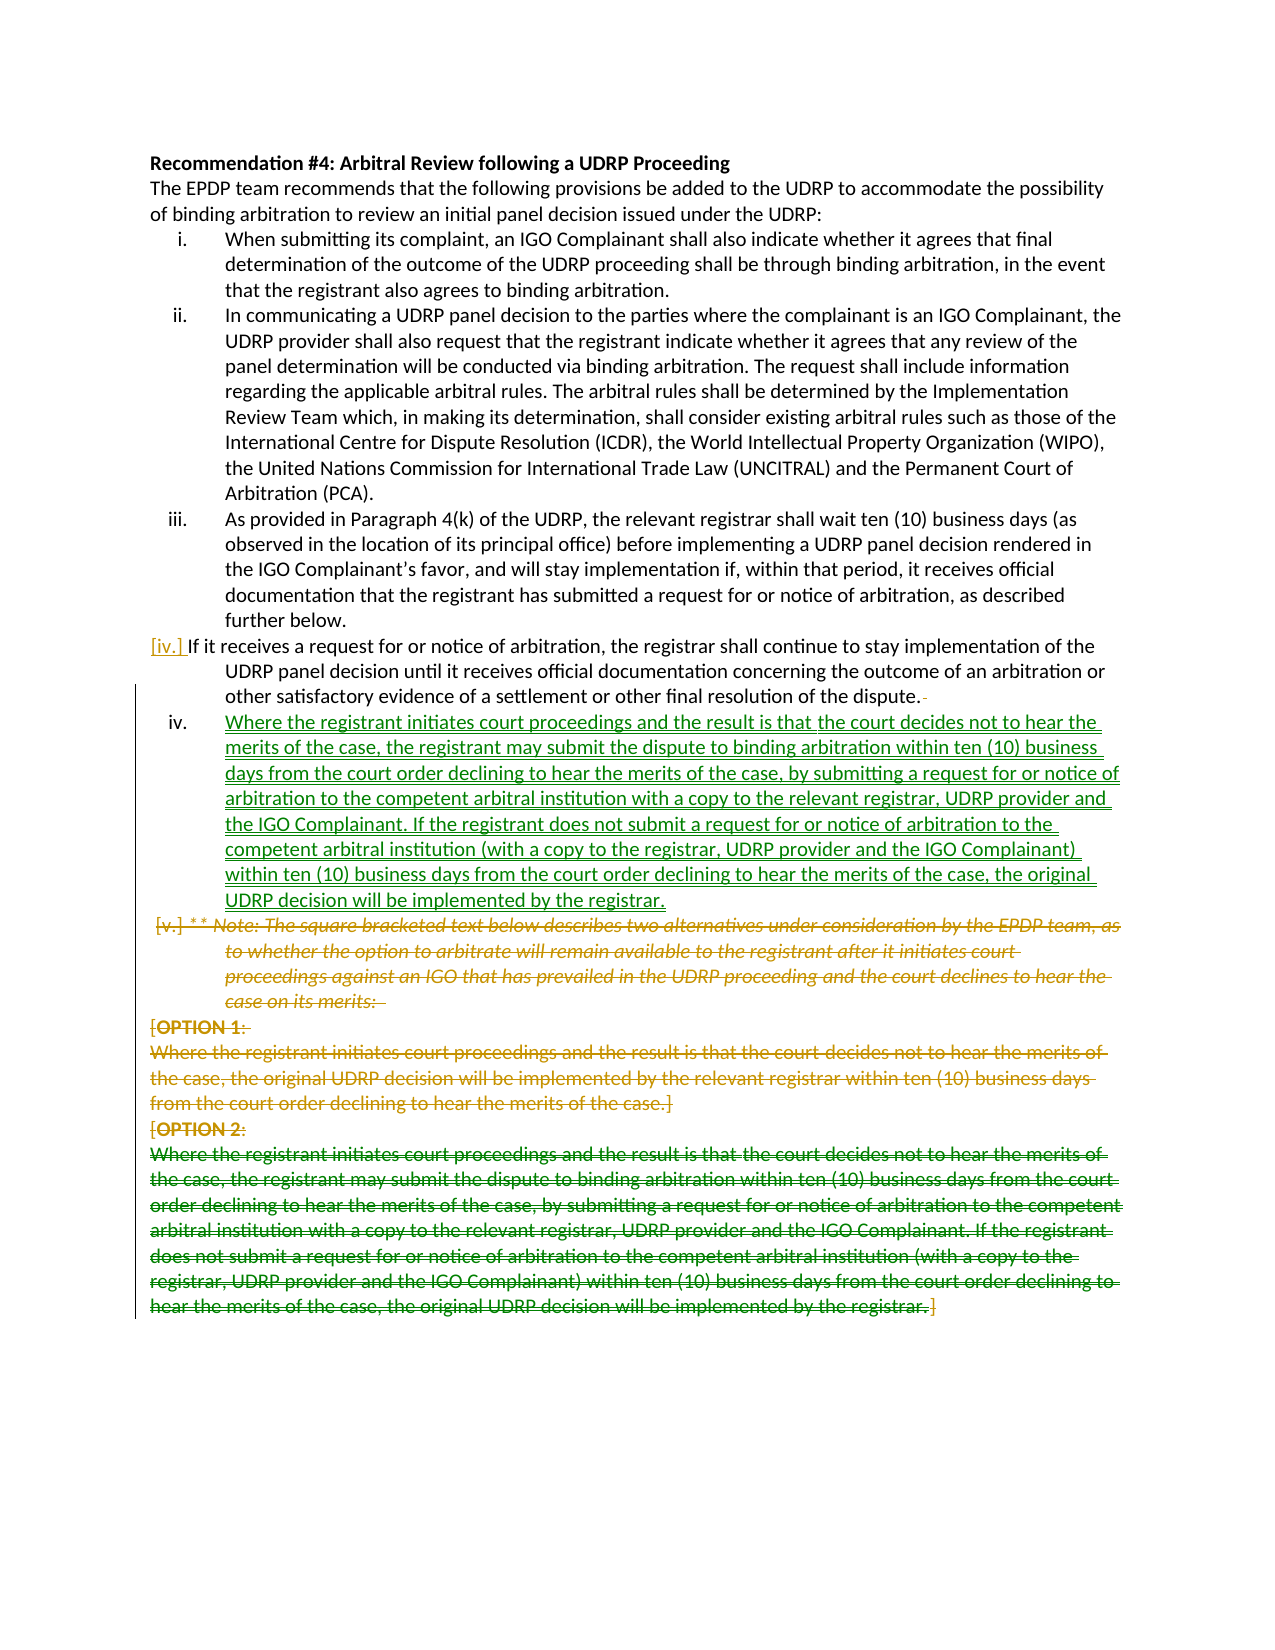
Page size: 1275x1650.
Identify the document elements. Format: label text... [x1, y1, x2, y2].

list If it receives a request for or notice of arbitration, the registrar shall continue to stay implementation of the UDRP panel decision until it receives official documentation concerning the outcome of an arbitration or other satisfactory evidence of a settlement or other final resolution of the dispute. [187, 633, 1125, 709]
list In communicating a UDRP panel decision to the parties where the complainant is an IGO Complainant, the UDRP provider shall also request that the registrant indicate whether it agrees that any review of the panel determination will be conducted via binding arbitration. The request shall include information regarding the applicable arbitral rules. The arbitral rules shall be determined by the Implementation Review Team which, in making its determination, shall consider existing arbitral rules such as those of the International Centre for Dispute Resolution (ICDR), the World Intellectual Property Organization (WIPO), the United Nations Commission for International Trade Law (UNCITRAL) and the Permanent Court of Arbitration (PCA). [187, 302, 1125, 506]
list As provided in Paragraph 4(k) of the UDRP, the relevant registrar shall wait ten (10) business days (as observed in the location of its principal office) before implementing a UDRP panel decision rendered in the IGO Complainant’s favor, and will stay implementation if, within that period, it receives official documentation that the registrant has submitted a request for or notice of arbitration, as described further below. [187, 506, 1125, 633]
text Recommendation #4: Arbitral Review following a UDRP Proceeding The EPDP team recommends that the following provisions be added to the UDRP to accommodate the possibility of binding arbitration to review an initial panel decision issued under the UDRP: [150, 150, 1125, 226]
list When submitting its complaint, an IGO Complainant shall also indicate whether it agrees that final determination of the outcome of the UDRP proceeding shall be through binding arbitration, in the event that the registrant also agrees to binding arbitration. [187, 226, 1125, 302]
